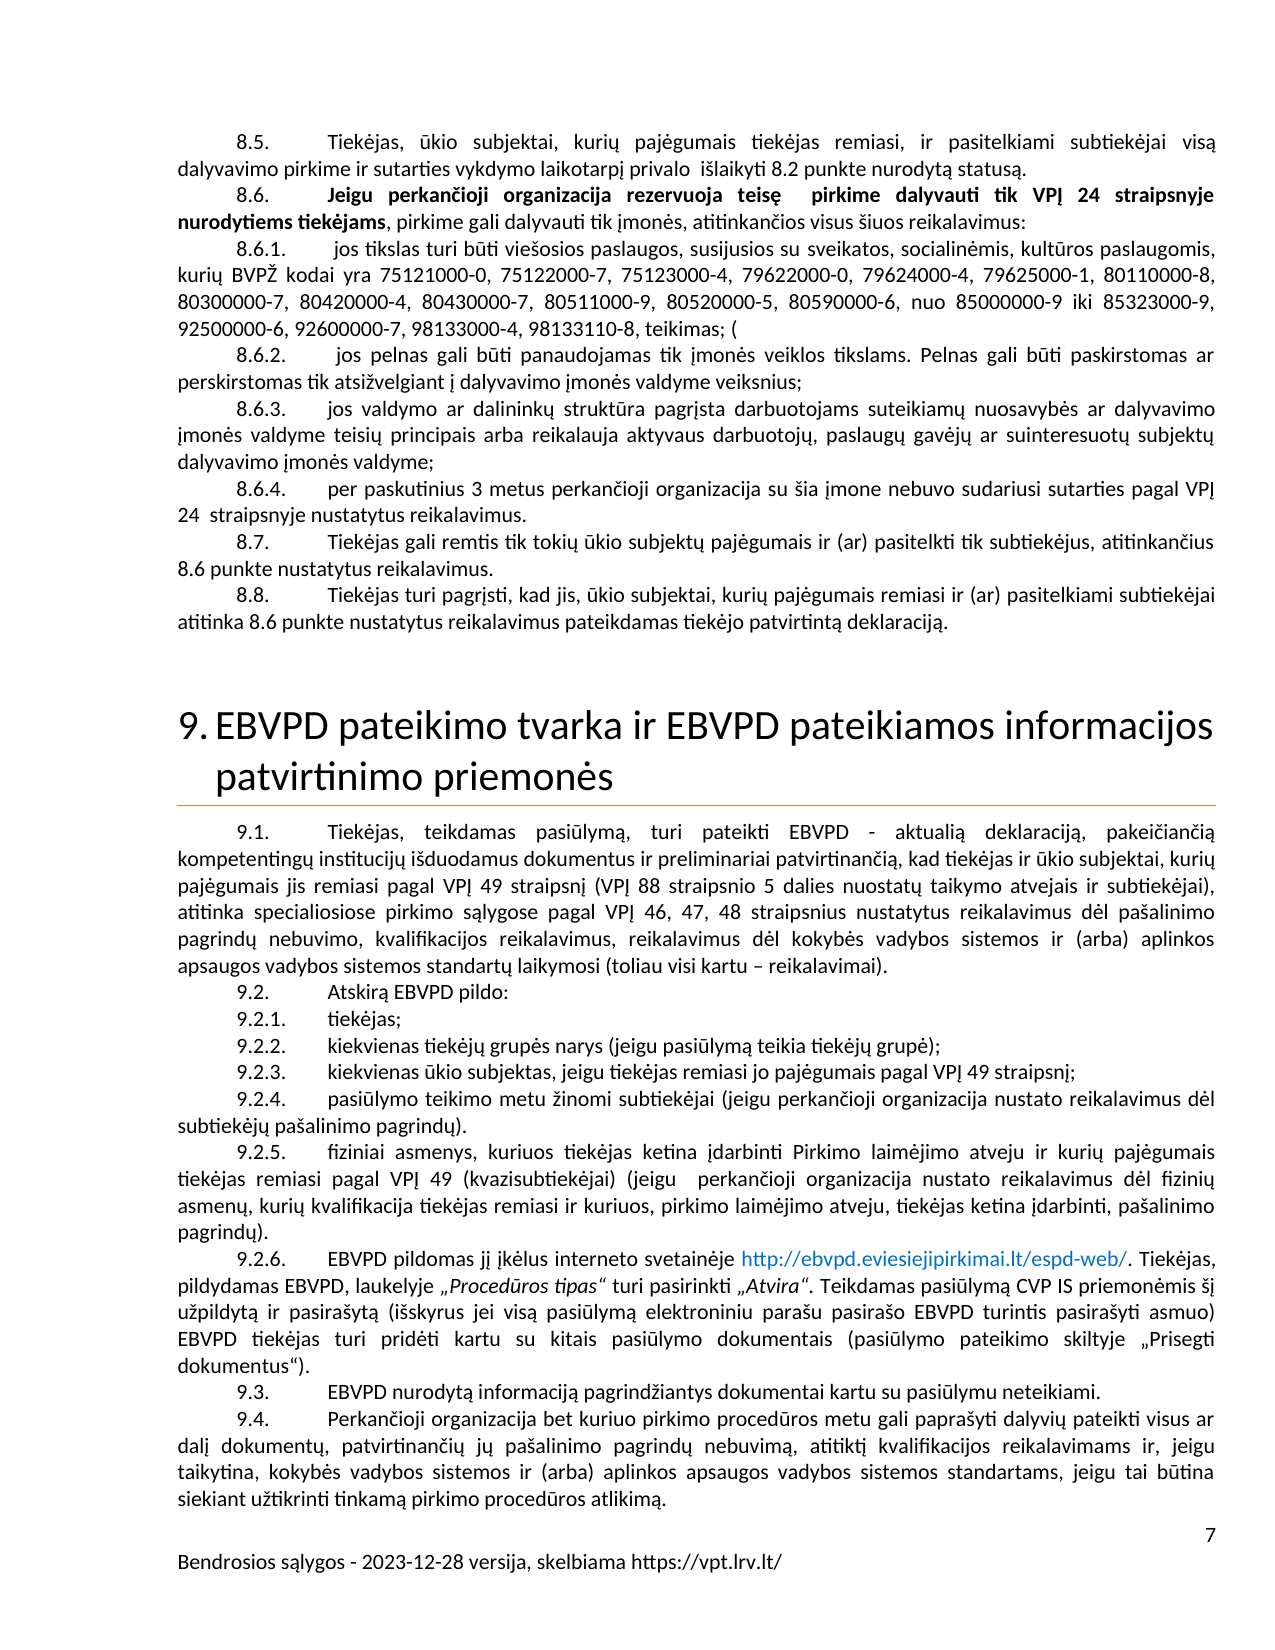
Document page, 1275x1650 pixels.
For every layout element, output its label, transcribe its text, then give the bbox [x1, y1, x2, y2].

list jos valdymo ar dalininkų struktūra pagrįsta darbuotojams suteikiamų nuosavybės ar dalyvavimo įmonės valdyme teisių principais arba reikalauja aktyvaus darbuotojų, paslaugų gavėjų ar suinteresuotų subjektų dalyvavimo įmonės valdyme; [177, 395, 1216, 475]
list jos tikslas turi būti viešosios paslaugos, susijusios su sveikatos, socialinėmis, kultūros paslaugomis, kurių BVPŽ kodai yra 75121000-0, 75122000-7, 75123000-4, 79622000-0, 79624000-4, 79625000-1, 80110000-8, 80300000-7, 80420000-4, 80430000-7, 80511000-9, 80520000-5, 80590000-6, nuo 85000000-9 iki 85323000-9, 92500000-6, 92600000-7, 98133000-4, 98133110-8, teikimas; ( [177, 235, 1216, 342]
list tiekėjas; [177, 1005, 1216, 1032]
list EBVPD pildomas jį įkėlus interneto svetainėje http://ebvpd.eviesiejipirkimai.lt/espd-web/. Tiekėjas, pildydamas EBVPD, laukelyje „Procedūros tipas“ turi pasirinkti „Atvira“. Teikdamas pasiūlymą CVP IS priemonėmis šį užpildytą ir pasirašytą (išskyrus jei visą pasiūlymą elektroniniu parašu pasirašo EBVPD turintis pasirašyti asmuo) EBVPD tiekėjas turi pridėti kartu su kitais pasiūlymo dokumentais (pasiūlymo pateikimo skiltyje „Prisegti dokumentus“). [177, 1245, 1216, 1378]
list Tiekėjas, ūkio subjektai, kurių pajėgumais tiekėjas remiasi, ir pasitelkiami subtiekėjai visą dalyvavimo pirkime ir sutarties vykdymo laikotarpį privalo išlaikyti 8.2 punkte nurodytą statusą. [177, 128, 1216, 182]
list jos pelnas gali būti panaudojamas tik įmonės veiklos tikslams. Pelnas gali būti paskirstomas ar perskirstomas tik atsižvelgiant į dalyvavimo įmonės valdyme veiksnius; [177, 342, 1216, 395]
list Jeigu perkančioji organizacija rezervuoja teisę pirkime dalyvauti tik VPĮ 24 straipsnyje nurodytiems tiekėjams, pirkime gali dalyvauti tik įmonės, atitinkančios visus šiuos reikalavimus: [177, 182, 1216, 235]
list kiekvienas ūkio subjektas, jeigu tiekėjas remiasi jo pajėgumais pagal VPĮ 49 straipsnį; [177, 1058, 1216, 1085]
list fiziniai asmenys, kuriuos tiekėjas ketina įdarbinti Pirkimo laimėjimo atveju ir kurių pajėgumais tiekėjas remiasi pagal VPĮ 49 (kvazisubtiekėjai) (jeigu perkančioji organizacija nustato reikalavimus dėl fizinių asmenų, kurių kvalifikacija tiekėjas remiasi ir kuriuos, pirkimo laimėjimo atveju, tiekėjas ketina įdarbinti, pašalinimo pagrindų). [177, 1138, 1216, 1245]
list Tiekėjas, teikdamas pasiūlymą, turi pateikti EBVPD - aktualią deklaraciją, pakeičiančią kompetentingų institucijų išduodamus dokumentus ir preliminariai patvirtinančią, kad tiekėjas ir ūkio subjektai, kurių pajėgumais jis remiasi pagal VPĮ 49 straipsnį (VPĮ 88 straipsnio 5 dalies nuostatų taikymo atvejais ir subtiekėjai), atitinka specialiosiose pirkimo sąlygose pagal VPĮ 46, 47, 48 straipsnius nustatytus reikalavimus dėl pašalinimo pagrindų nebuvimo, kvalifikacijos reikalavimus, reikalavimus dėl kokybės vadybos sistemos ir (arba) aplinkos apsaugos vadybos sistemos standartų laikymosi (toliau visi kartu – reikalavimai). [177, 818, 1216, 978]
list Atskirą EBVPD pildo: [177, 978, 1216, 1005]
list Perkančioji organizacija bet kuriuo pirkimo procedūros metu gali paprašyti dalyvių pateikti visus ar dalį dokumentų, patvirtinančių jų pašalinimo pagrindų nebuvimą, atitiktį kvalifikacijos reikalavimams ir, jeigu taikytina, kokybės vadybos sistemos ir (arba) aplinkos apsaugos vadybos sistemos standartams, jeigu tai būtina siekiant užtikrinti tinkamą pirkimo procedūros atlikimą. [177, 1405, 1216, 1512]
list kiekvienas tiekėjų grupės narys (jeigu pasiūlymą teikia tiekėjų grupė); [177, 1032, 1216, 1058]
list EBVPD nurodytą informaciją pagrindžiantys dokumentai kartu su pasiūlymu neteikiami. [177, 1378, 1216, 1405]
list Tiekėjas turi pagrįsti, kad jis, ūkio subjektai, kurių pajėgumais remiasi ir (ar) pasitelkiami subtiekėjai atitinka 8.6 punkte nustatytus reikalavimus pateikdamas tiekėjo patvirtintą deklaraciją. [177, 582, 1216, 635]
list Tiekėjas gali remtis tik tokių ūkio subjektų pajėgumais ir (ar) pasitelkti tik subtiekėjus, atitinkančius 8.6 punkte nustatytus reikalavimus. [177, 528, 1216, 582]
list pasiūlymo teikimo metu žinomi subtiekėjai (jeigu perkančioji organizacija nustato reikalavimus dėl subtiekėjų pašalinimo pagrindų). [177, 1085, 1216, 1138]
subtitle EBVPD pateikimo tvarka ir EBVPD pateikiamos informacijos patvirtinimo priemonės [177, 699, 1216, 805]
list per paskutinius 3 metus perkančioji organizacija su šia įmone nebuvo sudariusi sutarties pagal VPĮ 24 straipsnyje nustatytus reikalavimus. [177, 475, 1216, 528]
